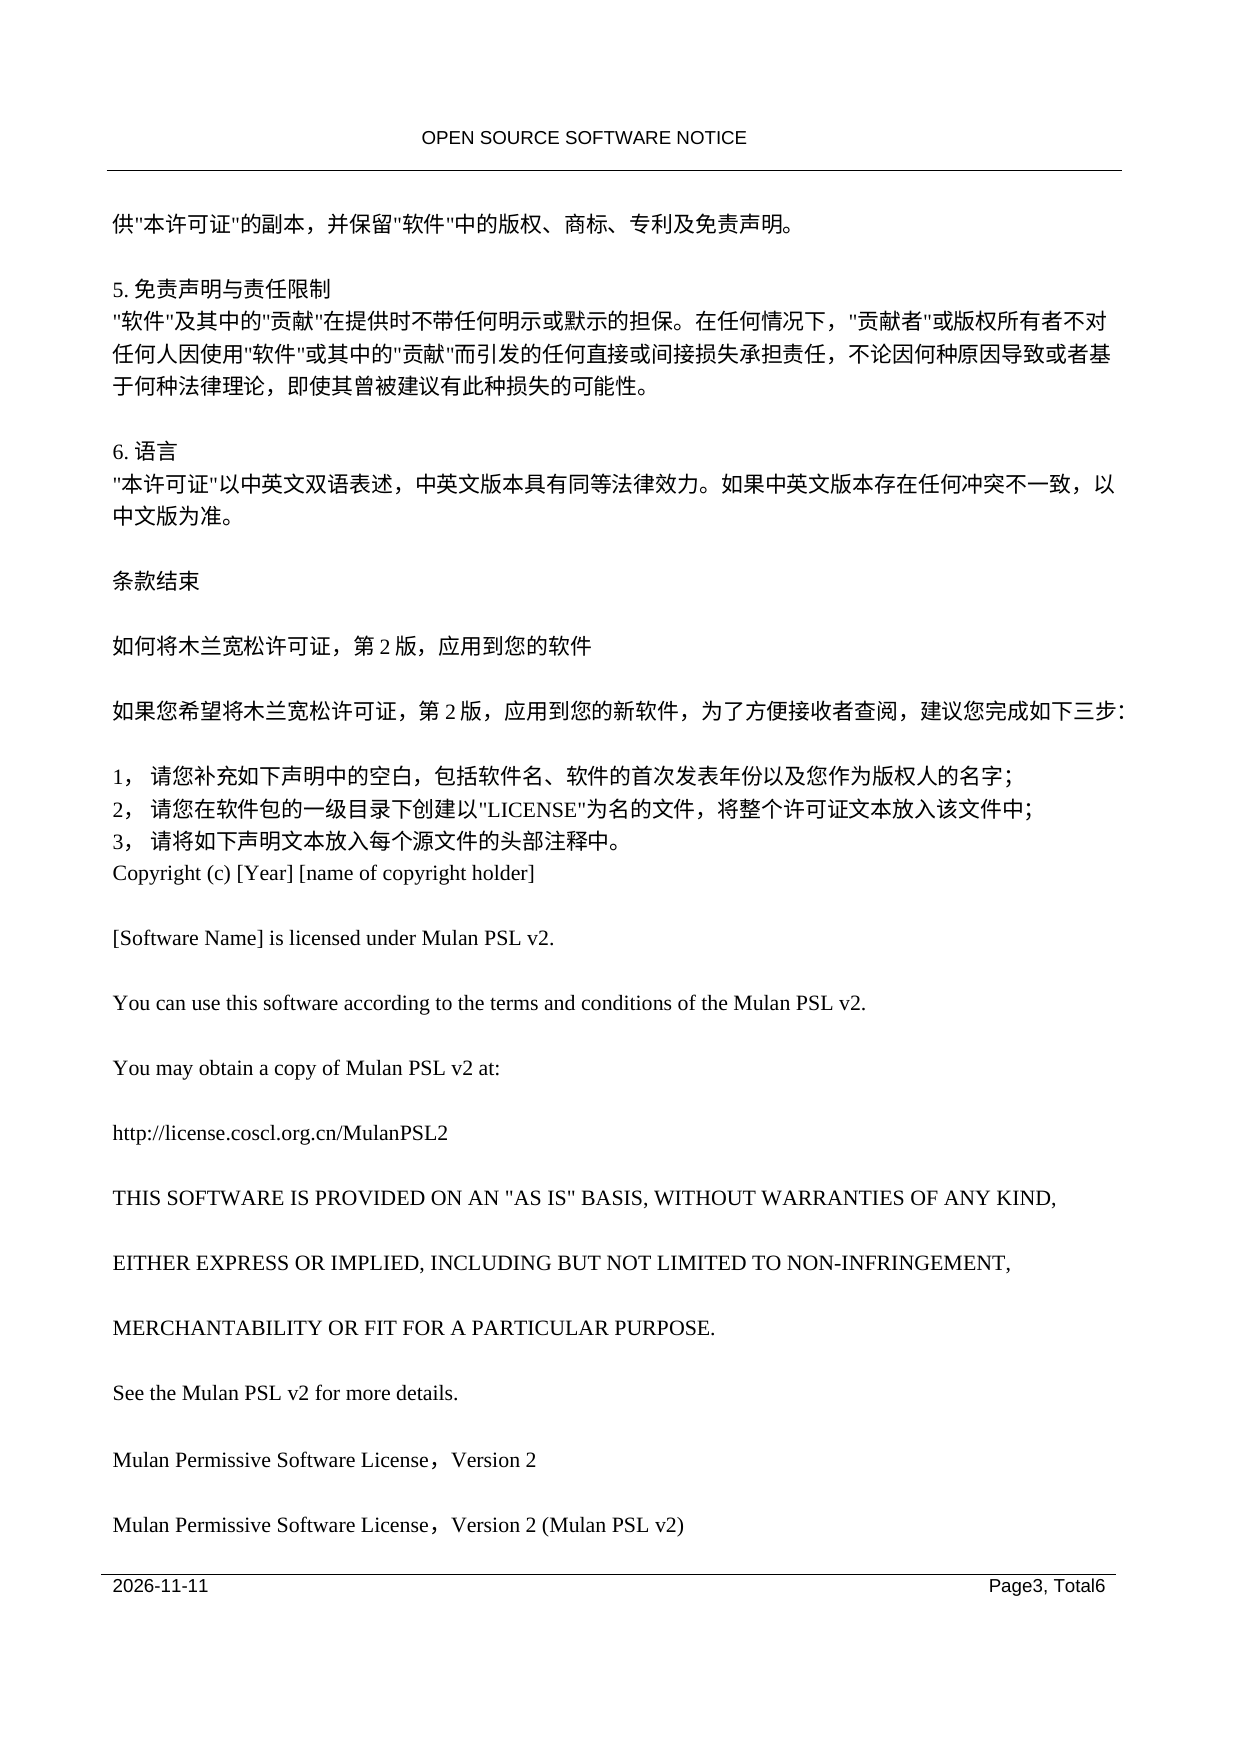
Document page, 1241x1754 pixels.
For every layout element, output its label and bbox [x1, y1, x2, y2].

text [112, 206, 1128, 1539]
